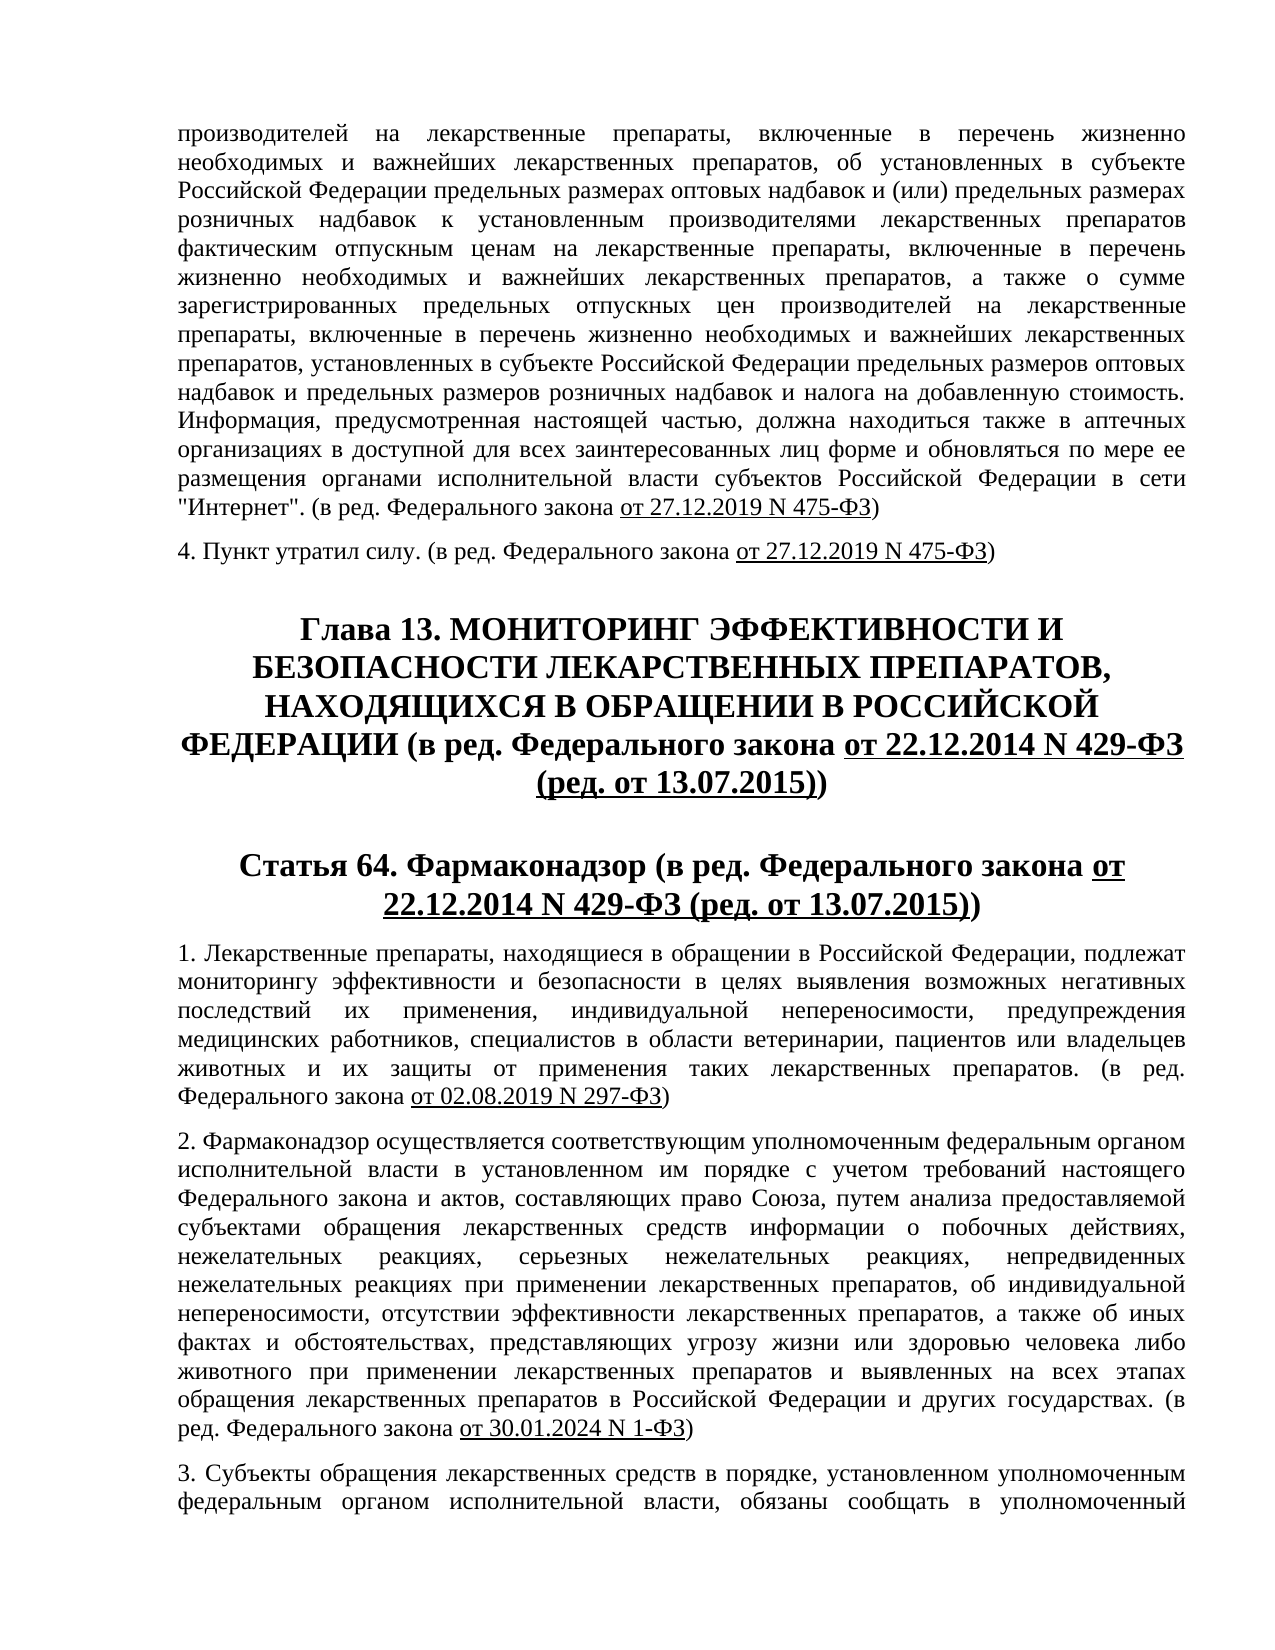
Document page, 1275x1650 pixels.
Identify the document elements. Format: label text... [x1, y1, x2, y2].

text 2. Фармаконадзор осуществляется соответствующим уполномоченным федеральным органом исполнительной власти в установленном им порядке с учетом требований настоящего Федерального закона и актов, составляющих право Союза, путем анализа предоставляемой субъектами обращения лекарственных средств информации о побочных действиях, нежелательных реакциях, серьезных нежелательных реакциях, непредвиденных нежелательных реакциях при применении лекарственных препаратов, об индивидуальной непереносимости, отсутствии эффективности лекарственных препаратов, а также об иных фактах и обстоятельствах, представляющих угрозу жизни или здоровью человека либо животного при применении лекарственных препаратов и выявленных на всех этапах обращения лекарственных препаратов в Российской Федерации и других государствах. (в ред. Федерального закона от 30.01.2024 N 1-ФЗ) [177, 1126, 1186, 1442]
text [177, 118, 1186, 521]
text Статья 64. Фармаконадзор (в ред. Федерального закона от 22.12.2014 N 429-ФЗ (ред. от 13.07.2015)) [177, 845, 1186, 922]
text Глава 13. МОНИТОРИНГ ЭФФЕКТИВНОСТИ И БЕЗОПАСНОСТИ ЛЕКАРСТВЕННЫХ ПРЕПАРАТОВ, НАХОДЯЩИХСЯ В ОБРАЩЕНИИ В РОССИЙСКОЙ ФЕДЕРАЦИИ (в ред. Федерального закона от 22.12.2014 N 429-ФЗ (ред. от 13.07.2015)) [177, 609, 1186, 801]
text 4. Пункт утратил силу. (в ред. Федерального закона от 27.12.2019 N 475-ФЗ) [177, 536, 1186, 565]
text 1. Лекарственные препараты, находящиеся в обращении в Российской Федерации, подлежат мониторингу эффективности и безопасности в целях выявления возможных негативных последствий их применения, индивидуальной непереносимости, предупреждения медицинских работников, специалистов в области ветеринарии, пациентов или владельцев животных и их защиты от применения таких лекарственных препаратов. (в ред. Федерального закона от 02.08.2019 N 297-ФЗ) [177, 938, 1186, 1110]
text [177, 1458, 1186, 1515]
